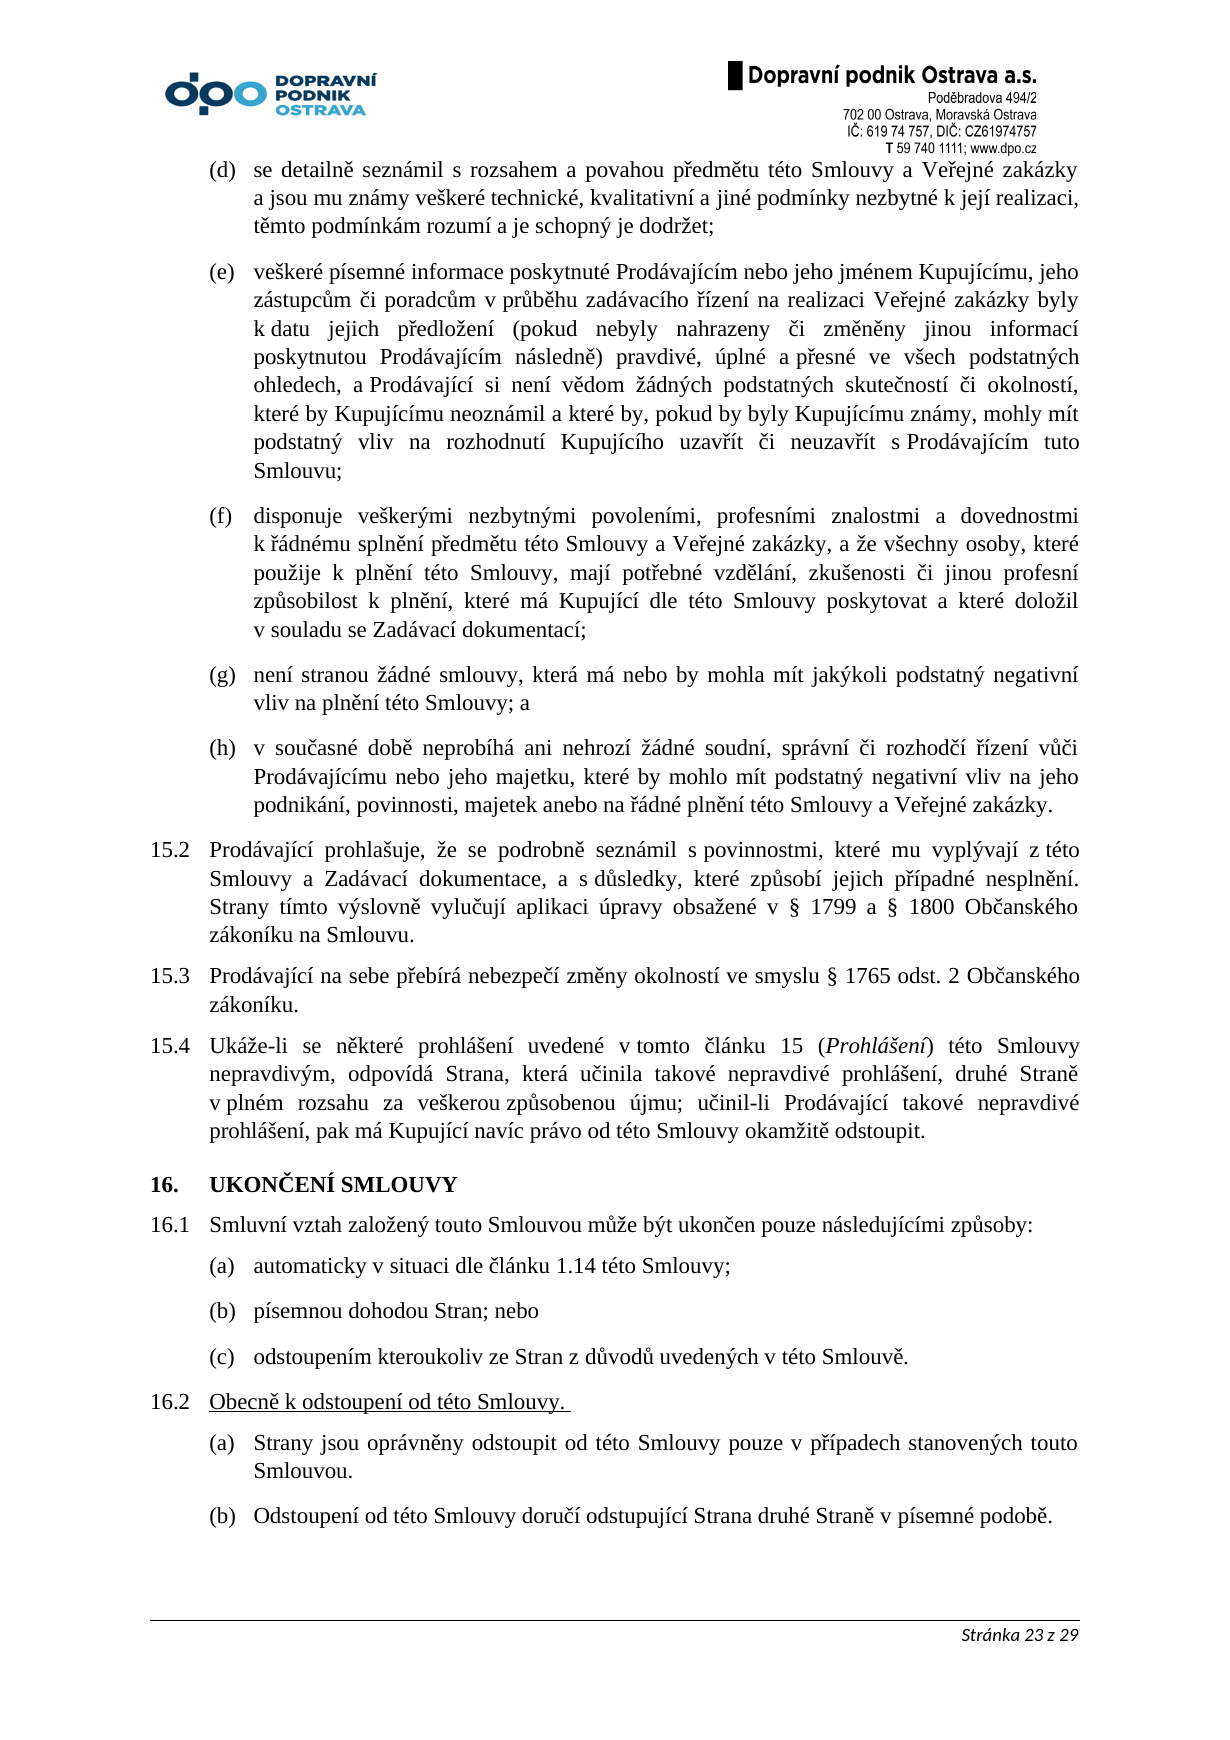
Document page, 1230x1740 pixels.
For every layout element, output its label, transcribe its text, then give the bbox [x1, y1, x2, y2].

text Prodávající prohlašuje, že se podrobně seznámil s povinnostmi, které mu vyplývají z této Smlouvy a Zadávací dokumentace, a s důsledky, které způsobí jejich případné nesplnění. Strany tímto výslovně vylučují aplikaci úpravy obsažené v § 1799 a § 1800 Občanského zákoníku na Smlouvu. [150, 836, 1080, 948]
text Odstoupení od této Smlouvy doručí odstupující Strana druhé Straně v písemné podobě. [209, 1502, 1080, 1529]
picture [150, 59, 384, 139]
text Ukáže-li se některé prohlášení uvedené v tomto článku 15 (Prohlášení) této Smlouvy nepravdivým, odpovídá Strana, která učinila takové nepravdivé prohlášení, druhé Straně v plném rozsahu za veškerou způsobenou újmu; učinil-li Prodávající takové nepravdivé prohlášení, pak má Kupující navíc právo od této Smlouvy okamžitě odstoupit. [150, 1032, 1080, 1143]
text veškeré písemné informace poskytnuté Prodávajícím nebo jeho jménem Kupujícímu, jeho zástupcům či poradcům v průběhu zadávacího řízení na realizaci Veřejné zakázky byly k datu jejich předložení (pokud nebyly nahrazeny či změněny jinou informací poskytnutou Prodávajícím následně) pravdivé, úplné a přesné ve všech podstatných ohledech, a Prodávající si není vědom žádných podstatných skutečností či okolností, které by Kupujícímu neoznámil a které by, pokud by byly Kupujícímu známy, mohly mít podstatný vliv na rozhodnutí Kupujícího uzavřít či neuzavřít s Prodávajícím tuto Smlouvu; [209, 258, 1080, 483]
text se detailně seznámil s rozsahem a povahou předmětu této Smlouvy a Veřejné zakázky a jsou mu známy veškeré technické, kvalitativní a jiné podmínky nezbytné k její realizaci, těmto podmínkám rozumí a je schopný je dodržet; [209, 156, 1080, 239]
text Prodávající na sebe přebírá nebezpečí změny okolností ve smyslu § 1765 odst. 2 Občanského zákoníku. [150, 962, 1080, 1017]
text není stranou žádné smlouvy, která má nebo by mohla mít jakýkoli podstatný negativní vliv na plnění této Smlouvy; a [209, 661, 1080, 716]
subtitle Ukončení Smlouvy [150, 1171, 1080, 1197]
text Smluvní vztah založený touto Smlouvou může být ukončen pouze následujícími způsoby: [150, 1212, 1080, 1238]
picture [728, 61, 1037, 156]
text Strany jsou oprávněny odstoupit od této Smlouvy pouze v případech stanovených touto Smlouvou. [209, 1429, 1080, 1483]
text v současné době neprobíhá ani nehrozí žádné soudní, správní či rozhodčí řízení vůči Prodávajícímu nebo jeho majetku, které by mohlo mít podstatný negativní vliv na jeho podnikání, povinnosti, majetek anebo na řádné plnění této Smlouvy a Veřejné zakázky. [209, 734, 1080, 817]
text písemnou dohodou Stran; nebo [209, 1298, 1080, 1324]
text disponuje veškerými nezbytnými povoleními, profesními znalostmi a dovednostmi k řádnému splnění předmětu této Smlouvy a Veřejné zakázky, a že všechny osoby, které použije k plnění této Smlouvy, mají potřebné vzdělání, zkušenosti či jinou profesní způsobilost k plnění, které má Kupující dle této Smlouvy poskytovat a které doložil v souladu se Zadávací dokumentací; [209, 502, 1080, 642]
text odstoupením kteroukoliv ze Stran z důvodů uvedených v této Smlouvě. [209, 1343, 1080, 1369]
text Obecně k odstoupení od této Smlouvy. [150, 1388, 1080, 1414]
text automaticky v situaci dle článku 1.14 této Smlouvy; [209, 1252, 1080, 1279]
